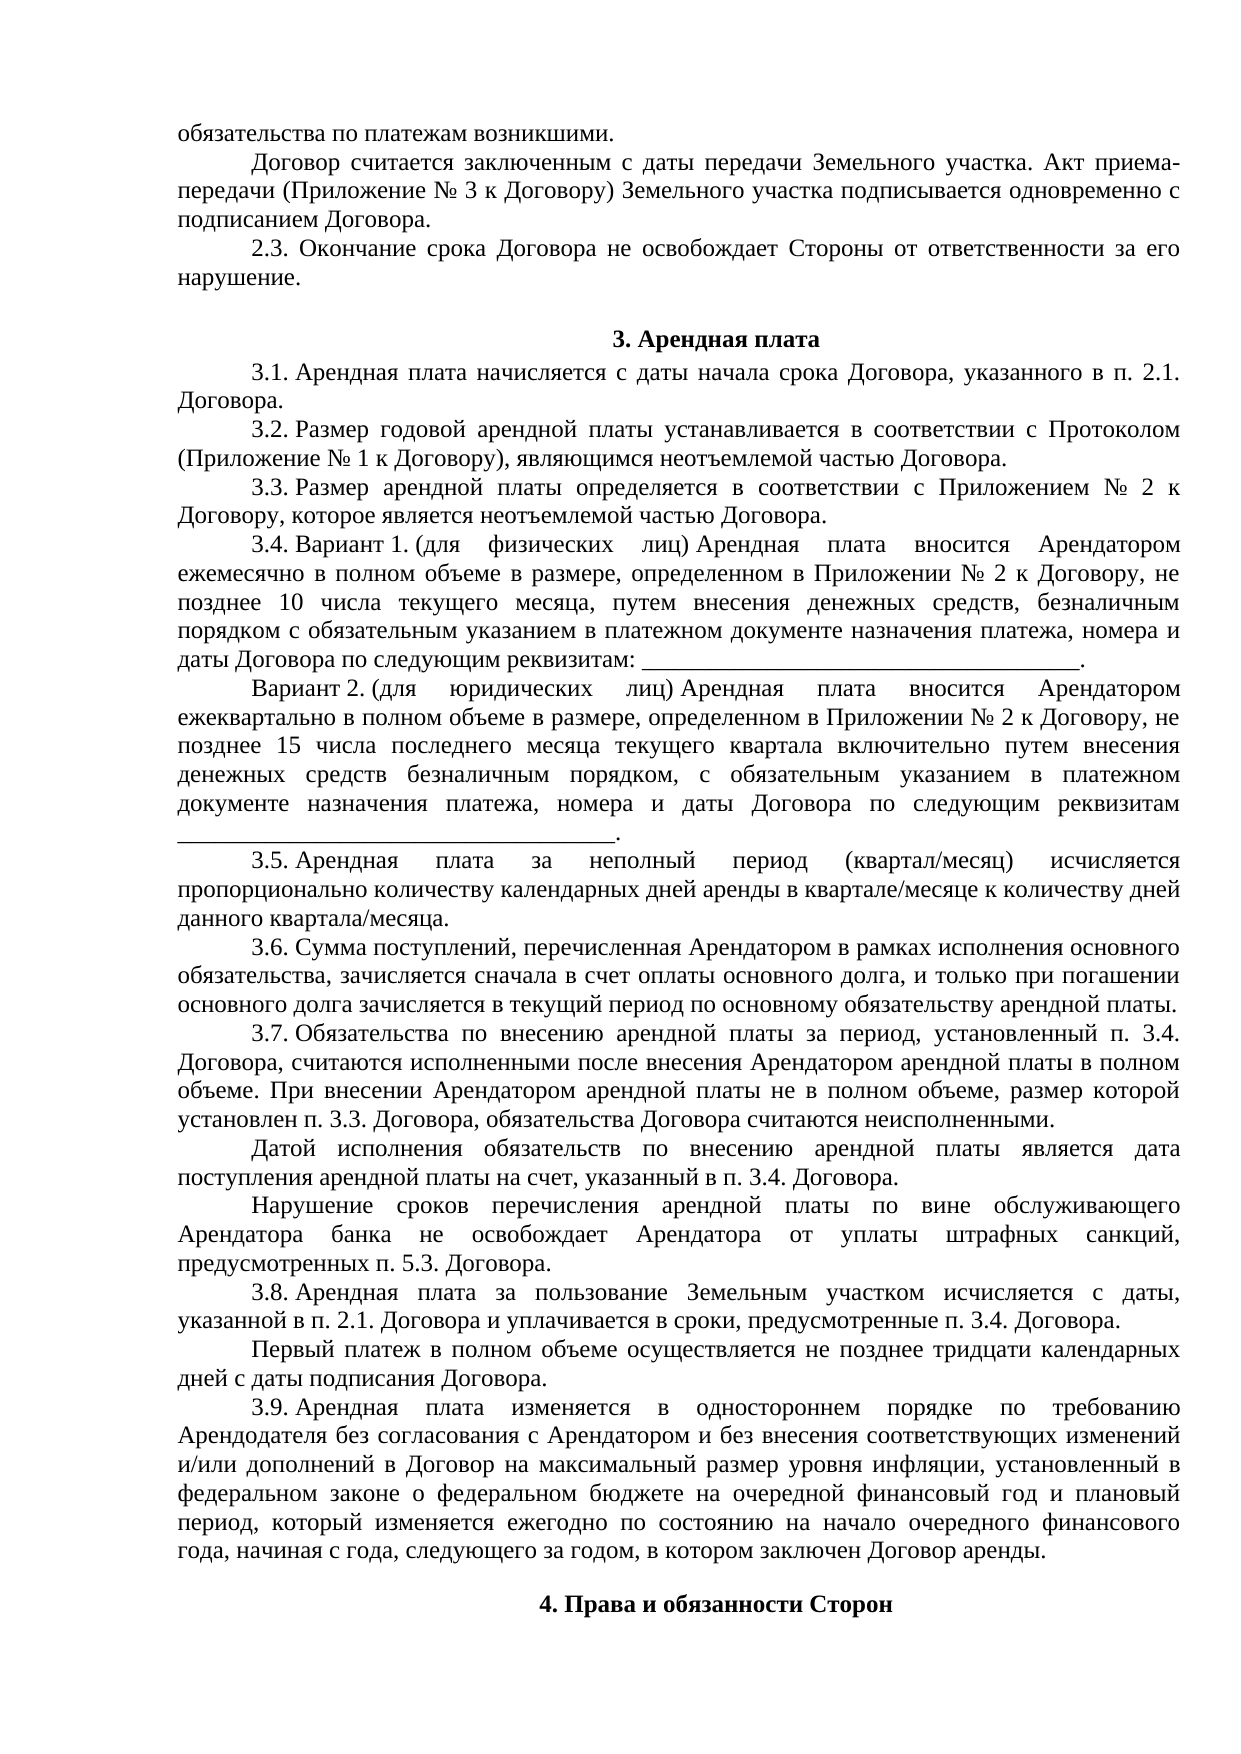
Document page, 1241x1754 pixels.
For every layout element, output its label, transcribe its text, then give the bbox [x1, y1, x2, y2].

text 3. Арендная плата [177, 324, 1181, 352]
text Нарушение сроков перечисления арендной платы по вине обслуживающего Арендатора банка не освобождает Арендатора от уплаты штрафных санкций, предусмотренных п. 5.3. Договора. [177, 1190, 1181, 1277]
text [177, 118, 1181, 147]
text 4. Права и обязанности Сторон [177, 1589, 1181, 1618]
text 2.3. Окончание срока Договора не освобождает Стороны от ответственности за его нарушение. [177, 233, 1181, 291]
text Вариант 2. (для юридических лиц) Арендная плата вносится Арендатором ежеквартально в полном объеме в размере, определенном в Приложении № 2 к Договору, не позднее 15 числа последнего месяца текущего квартала включительно путем внесения денежных средств безналичным порядком, с обязательным указанием в платежном документе назначения платежа, номера и даты Договора по следующим реквизитам ___________________________________. [177, 673, 1181, 845]
text Первый платеж в полном объеме осуществляется не позднее тридцати календарных дней с даты подписания Договора. [177, 1334, 1181, 1392]
text 3.8. Арендная плата за пользование Земельным участком исчисляется с даты, указанной в п. 2.1. Договора и уплачивается в сроки, предусмотренные п. 3.4. Договора. [177, 1277, 1181, 1334]
text 3.3. Размер арендной платы определяется в соответствии с Приложением № 2 к Договору, которое является неотъемлемой частью Договора. [177, 472, 1181, 529]
text 3.4. Вариант 1. (для физических лиц) Арендная плата вносится Арендатором ежемесячно в полном объеме в размере, определенном в Приложении № 2 к Договору, не позднее 10 числа текущего месяца, путем внесения денежных средств, безналичным порядком с обязательным указанием в платежном документе назначения платежа, номера и даты Договора по следующим реквизитам: ___________________________________. [177, 529, 1181, 673]
text 3.9. Арендная плата изменяется в одностороннем порядке по требованию Арендодателя без согласования с Арендатором и без внесения соответствующих изменений и/или дополнений в Договор на максимальный размер уровня инфляции, установленный в федеральном законе о федеральном бюджете на очередной финансовый год и плановый период, который изменяется ежегодно по состоянию на начало очередного финансового года, начиная с года, следующего за годом, в котором заключен Договор аренды. [177, 1392, 1181, 1564]
text 3.5. Арендная плата за неполный период (квартал/месяц) исчисляется пропорционально количеству календарных дней аренды в квартале/месяце к количеству дней данного квартала/месяца. [177, 845, 1181, 932]
text Договор считается заключенным с даты передачи Земельного участка. Акт приема-передачи (Приложение № 3 к Договору) Земельного участка подписывается одновременно с подписанием Договора. [177, 147, 1181, 233]
text 3.1. Арендная плата начисляется с даты начала срока Договора, указанного в п. 2.1. Договора. [177, 357, 1181, 414]
text 3.2. Размер годовой арендной платы устанавливается в соответствии с Протоколом (Приложение № 1 к Договору), являющимся неотъемлемой частью Договора. [177, 414, 1181, 472]
text 3.6. Сумма поступлений, перечисленная Арендатором в рамках исполнения основного обязательства, зачисляется сначала в счет оплаты основного долга, и только при погашении основного долга зачисляется в текущий период по основному обязательству арендной платы. [177, 932, 1181, 1018]
text 3.7. Обязательства по внесению арендной платы за период, установленный п. 3.4. Договора, считаются исполненными после внесения Арендатором арендной платы в полном объеме. При внесении Арендатором арендной платы не в полном объеме, размер которой установлен п. 3.3. Договора, обязательства Договора считаются неисполненными. [177, 1018, 1181, 1133]
text Датой исполнения обязательств по внесению арендной платы является дата поступления арендной платы на счет, указанный в п. 3.4. Договора. [177, 1133, 1181, 1190]
